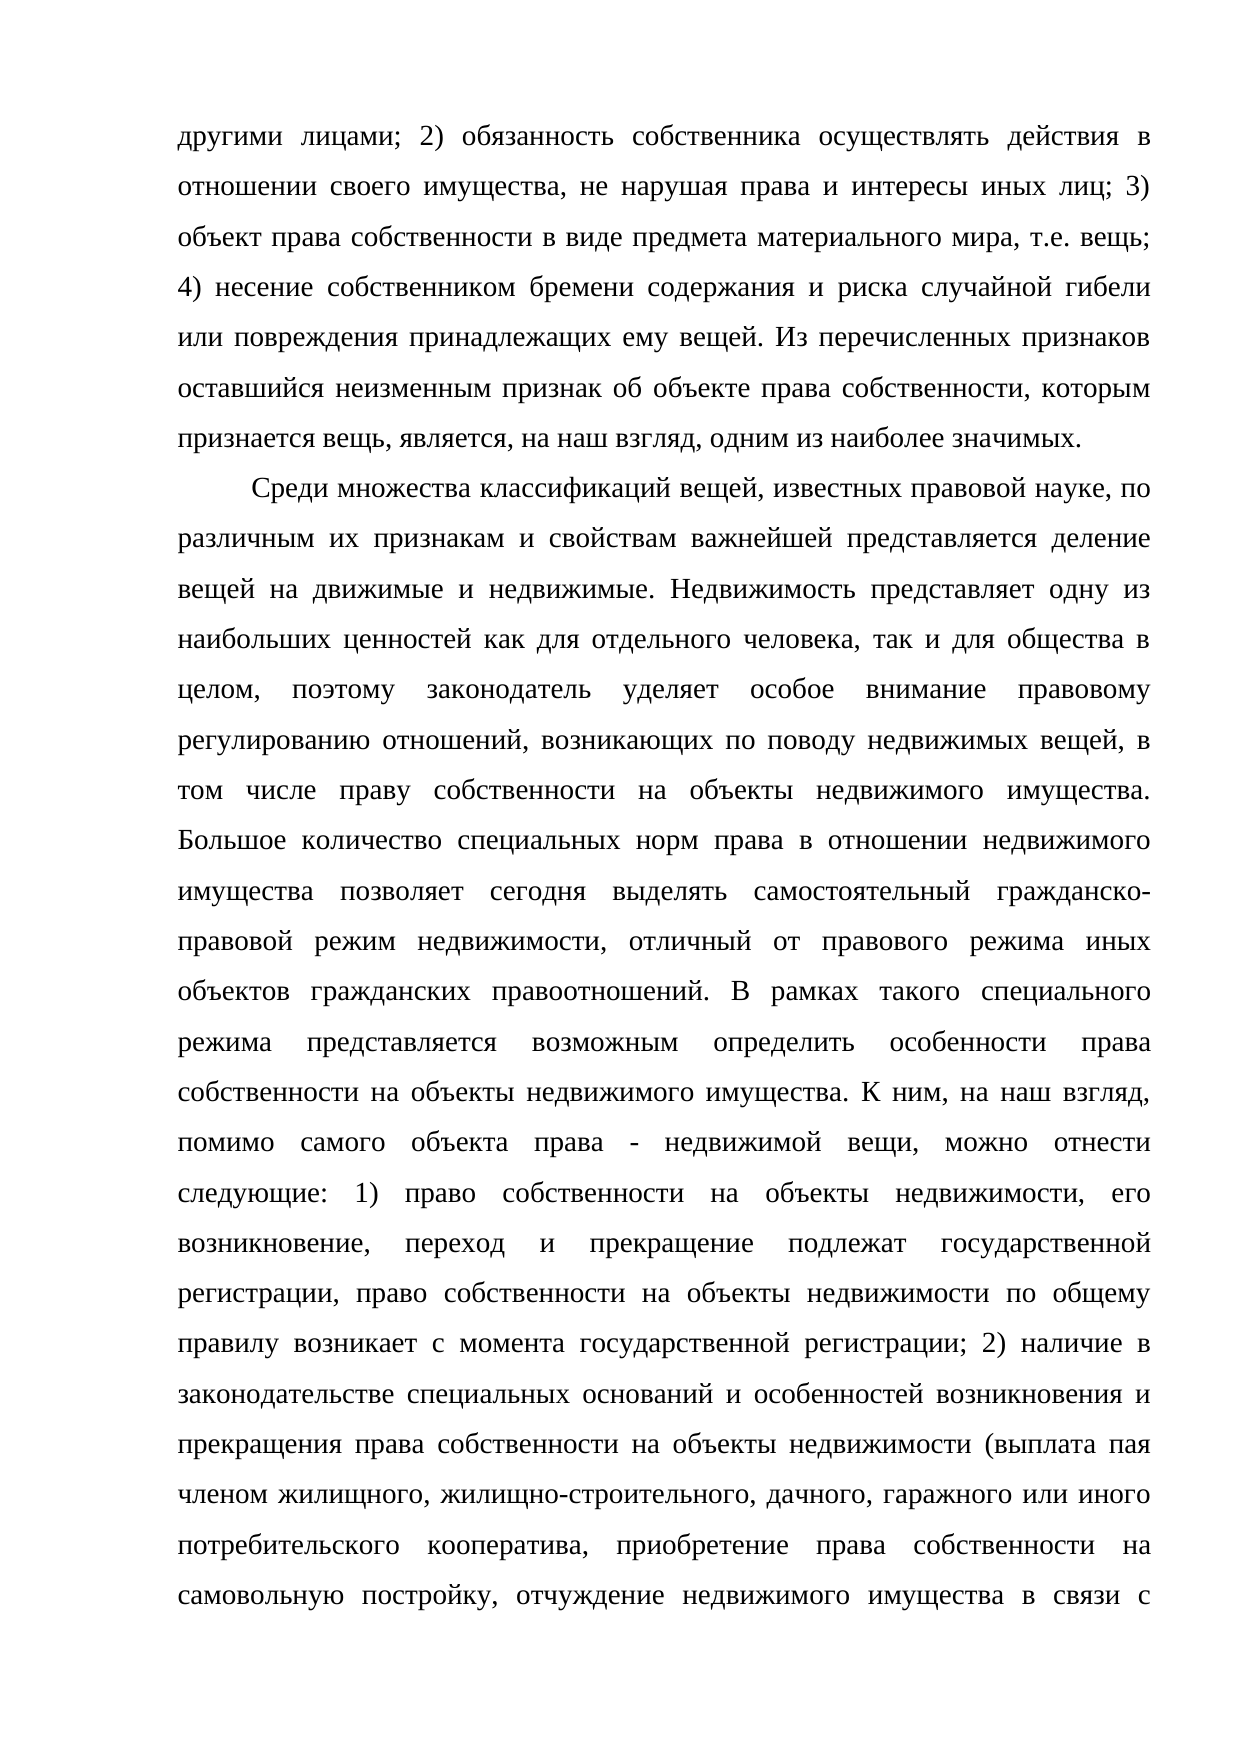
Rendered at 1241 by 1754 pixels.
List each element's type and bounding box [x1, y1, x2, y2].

text [177, 470, 1152, 1611]
text [177, 118, 1152, 453]
